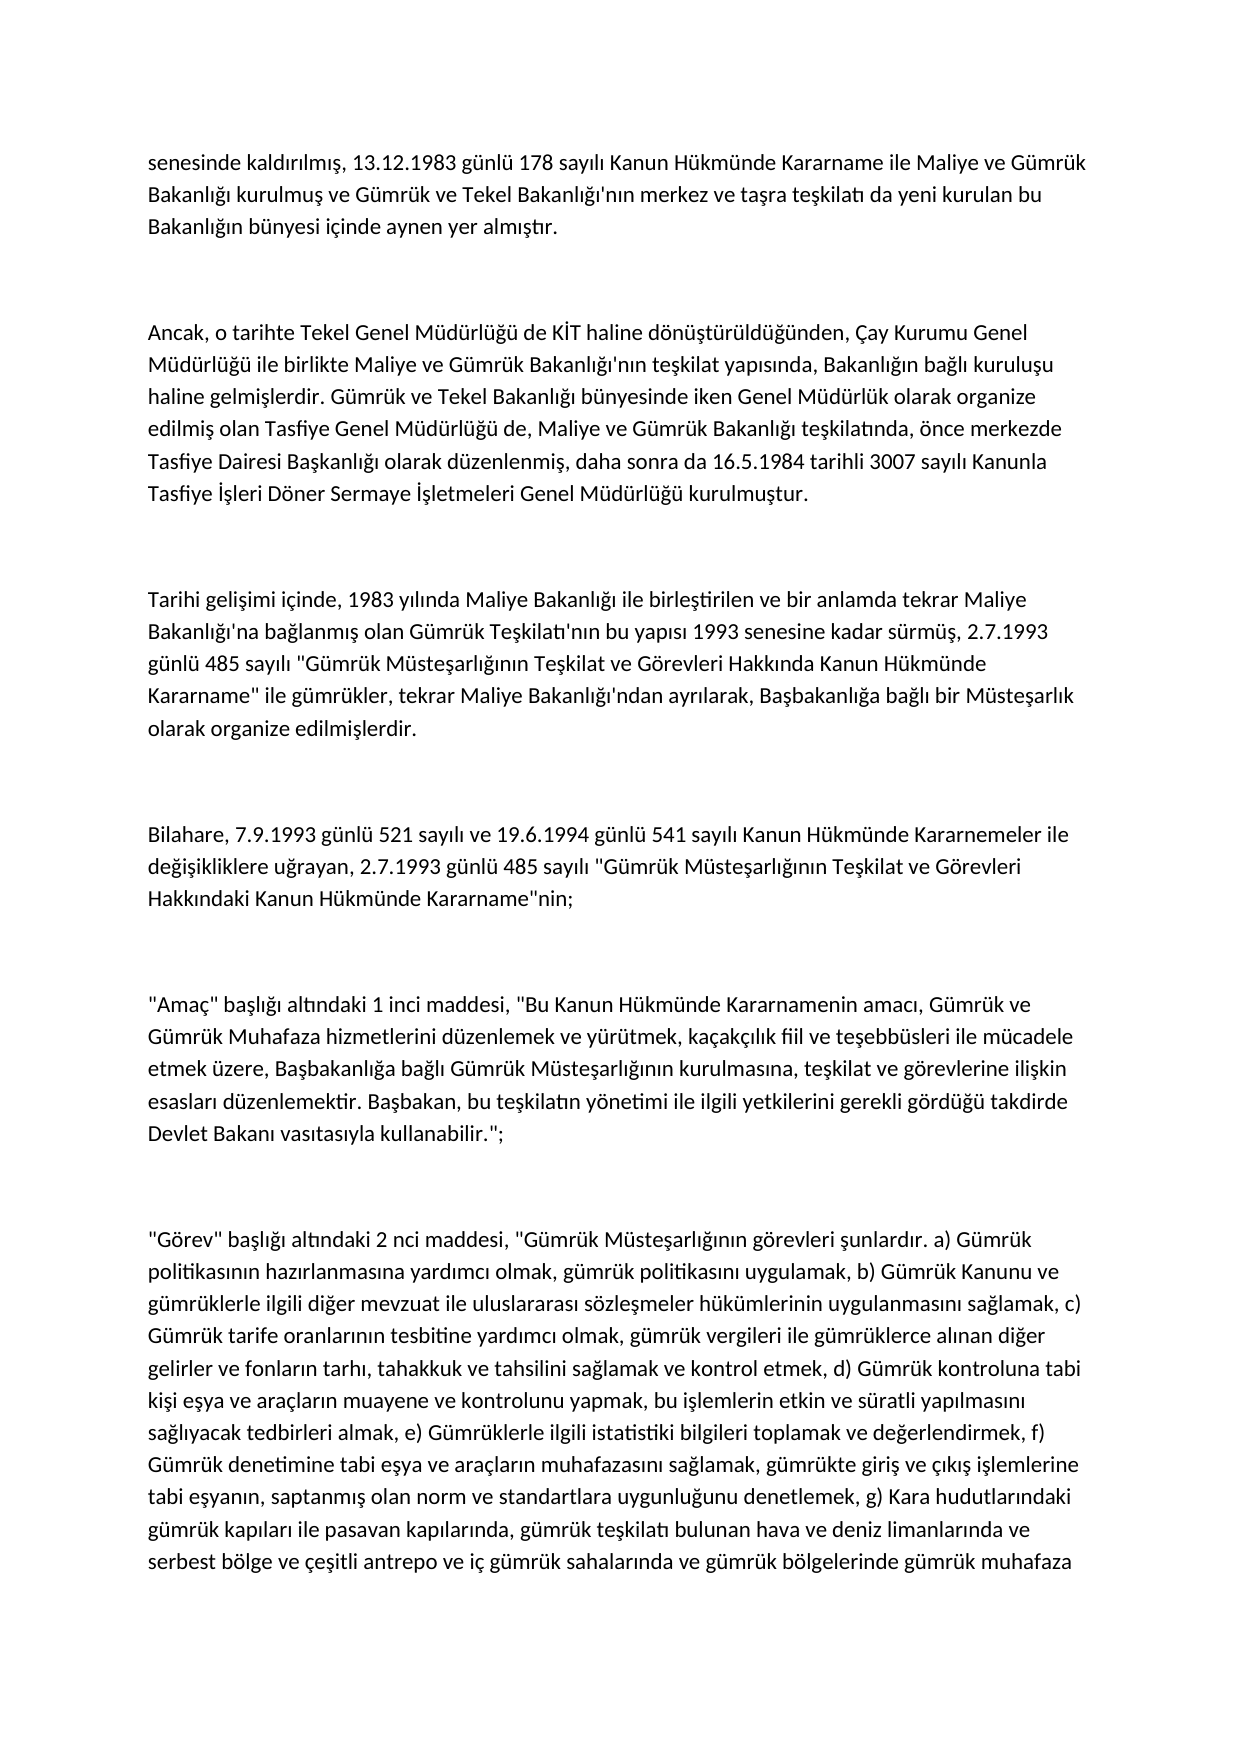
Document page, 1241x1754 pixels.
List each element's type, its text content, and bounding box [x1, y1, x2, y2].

text Bilahare, 7.9.1993 günlü 521 sayılı ve 19.6.1994 günlü 541 sayılı Kanun Hükmünde Kararnemeler ile değişikliklere uğrayan, 2.7.1993 günlü 485 sayılı "Gümrük Müsteşarlığının Teşkilat ve Görevleri Hakkındaki Kanun Hükmünde Kararname"nin; [148, 820, 1093, 912]
text "Amaç" başlığı altındaki 1 inci maddesi, "Bu Kanun Hükmünde Kararnamenin amacı, Gümrük ve Gümrük Muhafaza hizmetlerini düzenlemek ve yürütmek, kaçakçılık fiil ve teşebbüsleri ile mücadele etmek üzere, Başbakanlığa bağlı Gümrük Müsteşarlığının kurulmasına, teşkilat ve görevlerine ilişkin esasları düzenlemektir. Başbakan, bu teşkilatın yönetimi ile ilgili yetkilerini gerekli gördüğü takdirde Devlet Bakanı vasıtasıyla kullanabilir."; [148, 990, 1093, 1147]
text Tarihi gelişimi içinde, 1983 yılında Maliye Bakanlığı ile birleştirilen ve bir anlamda tekrar Maliye Bakanlığı'na bağlanmış olan Gümrük Teşkilatı'nın bu yapısı 1993 senesine kadar sürmüş, 2.7.1993 günlü 485 sayılı "Gümrük Müsteşarlığının Teşkilat ve Görevleri Hakkında Kanun Hükmünde Kararname" ile gümrükler, tekrar Maliye Bakanlığı'ndan ayrılarak, Başbakanlığa bağlı bir Müsteşarlık olarak organize edilmişlerdir. [148, 585, 1093, 742]
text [148, 148, 1093, 240]
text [148, 1225, 1093, 1575]
text Ancak, o tarihte Tekel Genel Müdürlüğü de KİT haline dönüştürüldüğünden, Çay Kurumu Genel Müdürlüğü ile birlikte Maliye ve Gümrük Bakanlığı'nın teşkilat yapısında, Bakanlığın bağlı kuruluşu haline gelmişlerdir. Gümrük ve Tekel Bakanlığı bünyesinde iken Genel Müdürlük olarak organize edilmiş olan Tasfiye Genel Müdürlüğü de, Maliye ve Gümrük Bakanlığı teşkilatında, önce merkezde Tasfiye Dairesi Başkanlığı olarak düzenlenmiş, daha sonra da 16.5.1984 tarihli 3007 sayılı Kanunla Tasfiye İşleri Döner Sermaye İşletmeleri Genel Müdürlüğü kurulmuştur. [148, 318, 1093, 507]
